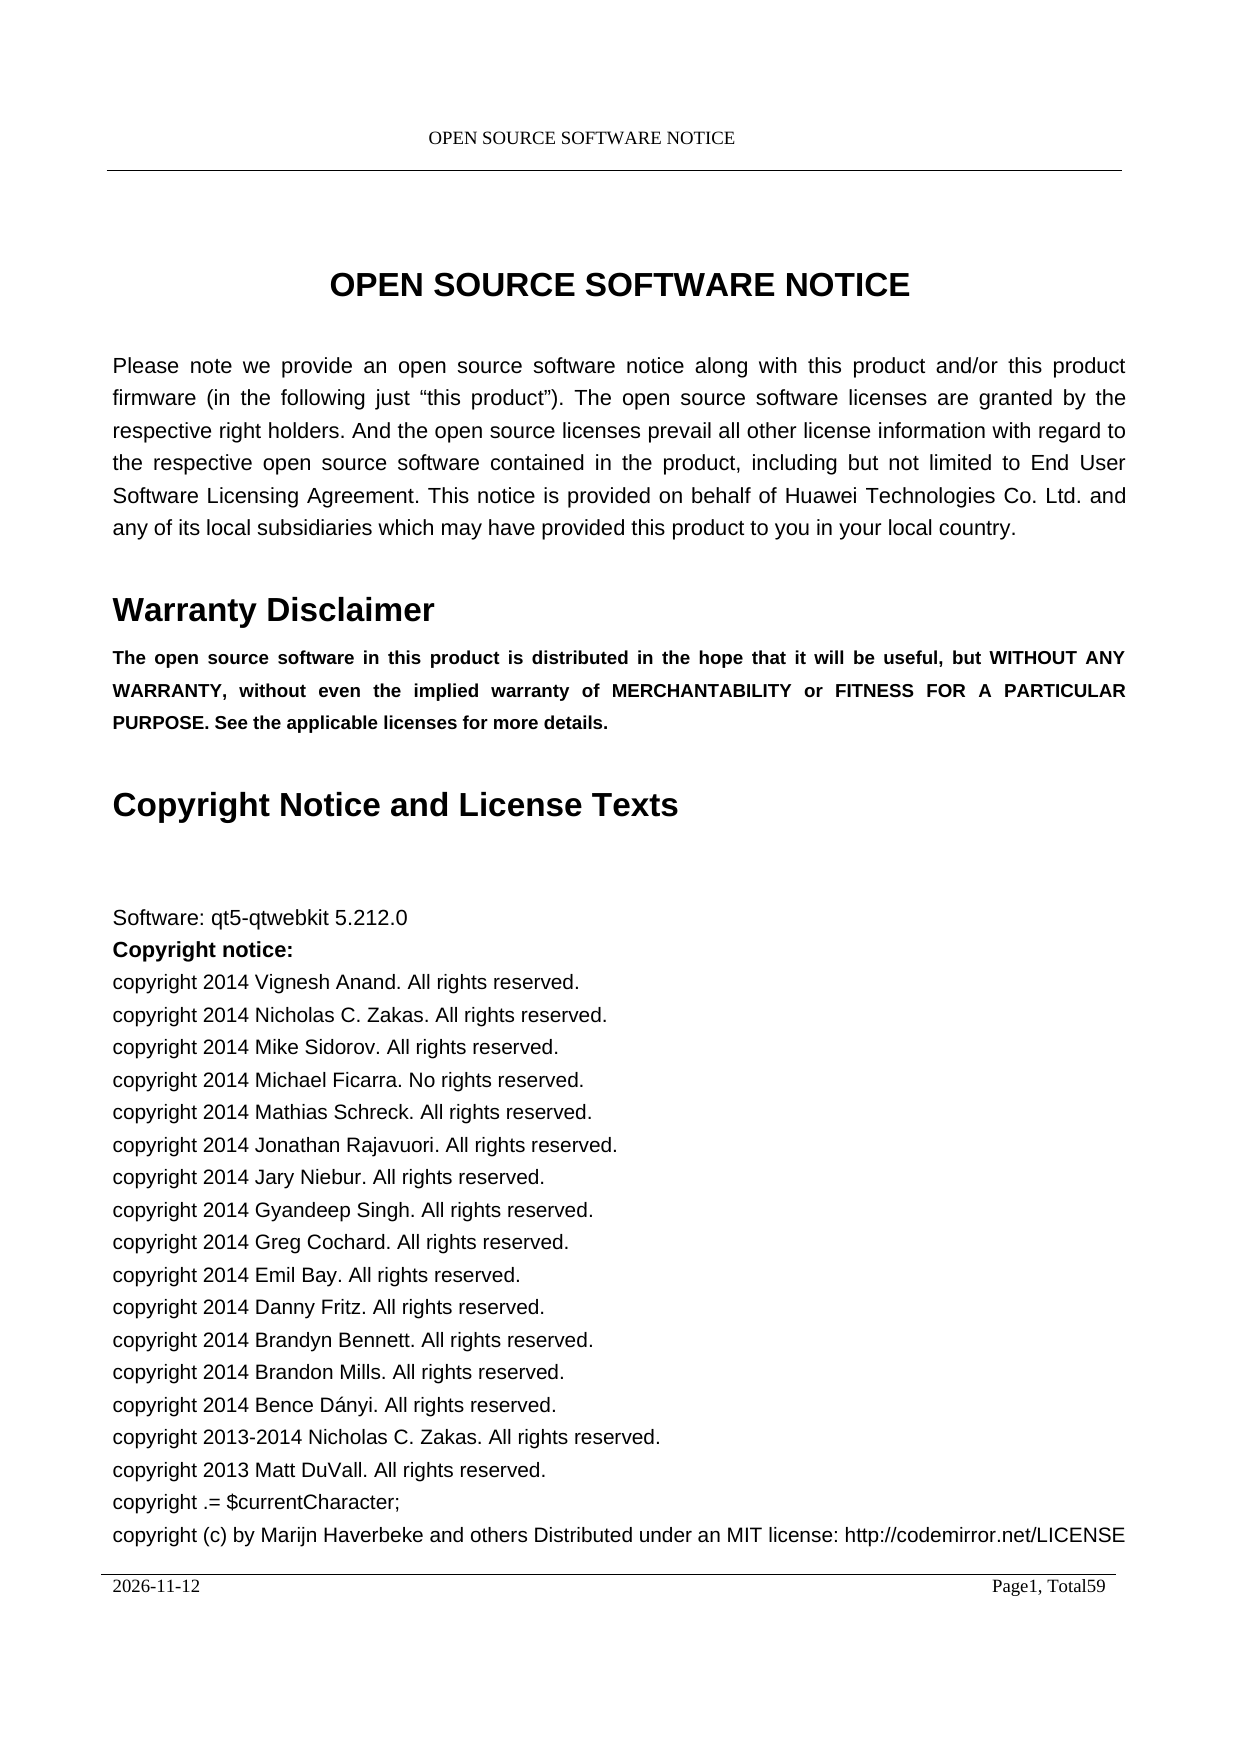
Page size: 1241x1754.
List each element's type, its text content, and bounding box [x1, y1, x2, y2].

text The open source software in this product is distributed in the hope that it will be useful, but WITHOUT ANY WARRANTY, without even the implied warranty of MERCHANTABILITY or FITNESS FOR A PARTICULAR PURPOSE. See the applicable licenses for more details. [112, 641, 1128, 739]
text copyright 2014 Brandyn Bennett. All rights reserved. [112, 1323, 1128, 1356]
text copyright 2014 Michael Ficarra. No rights reserved. [112, 1063, 1128, 1096]
text copyright 2013-2014 Nicholas C. Zakas. All rights reserved. [112, 1421, 1128, 1453]
text copyright .= $currentCharacter; [112, 1486, 1128, 1518]
text Copyright notice: [112, 933, 1128, 966]
text Software: qt5-qtwebkit 5.212.0 [112, 901, 1128, 933]
text Please note we provide an open source software notice along with this product and/or this product firmware (in the following just “this product”). The open source software licenses are granted by the respective right holders. And the open source licenses prevail all other license information with regard to the respective open source software contained in the product, including but not limited to End User Software Licensing Agreement. This notice is provided on behalf of Huawei Technologies Co. Ltd. and any of its local subsidiaries which may have provided this product to you in your local country. [112, 349, 1128, 544]
text copyright 2014 Jonathan Rajavuori. All rights reserved. [112, 1128, 1128, 1161]
text copyright 2014 Nicholas C. Zakas. All rights reserved. [112, 998, 1128, 1031]
text copyright 2014 Bence Dányi. All rights reserved. [112, 1388, 1128, 1421]
text copyright 2014 Vignesh Anand. All rights reserved. [112, 966, 1128, 998]
text copyright (c) by Marijn Haverbeke and others Distributed under an MIT license: http://codemirror.net/LICENSE [112, 1518, 1128, 1551]
text copyright 2014 Emil Bay. All rights reserved. [112, 1258, 1128, 1291]
text copyright 2014 Jary Niebur. All rights reserved. [112, 1161, 1128, 1193]
text copyright 2014 Gyandeep Singh. All rights reserved. [112, 1193, 1128, 1226]
text copyright 2014 Danny Fritz. All rights reserved. [112, 1291, 1128, 1323]
text Warranty Disclaimer [112, 576, 1128, 641]
text copyright 2014 Mike Sidorov. All rights reserved. [112, 1031, 1128, 1063]
text copyright 2013 Matt DuVall. All rights reserved. [112, 1453, 1128, 1486]
text copyright 2014 Brandon Mills. All rights reserved. [112, 1356, 1128, 1388]
text copyright 2014 Greg Cochard. All rights reserved. [112, 1226, 1128, 1258]
text OPEN SOURCE SOFTWARE NOTICE [112, 251, 1128, 316]
text Copyright Notice and License Texts [112, 771, 1128, 836]
text copyright 2014 Mathias Schreck. All rights reserved. [112, 1096, 1128, 1128]
